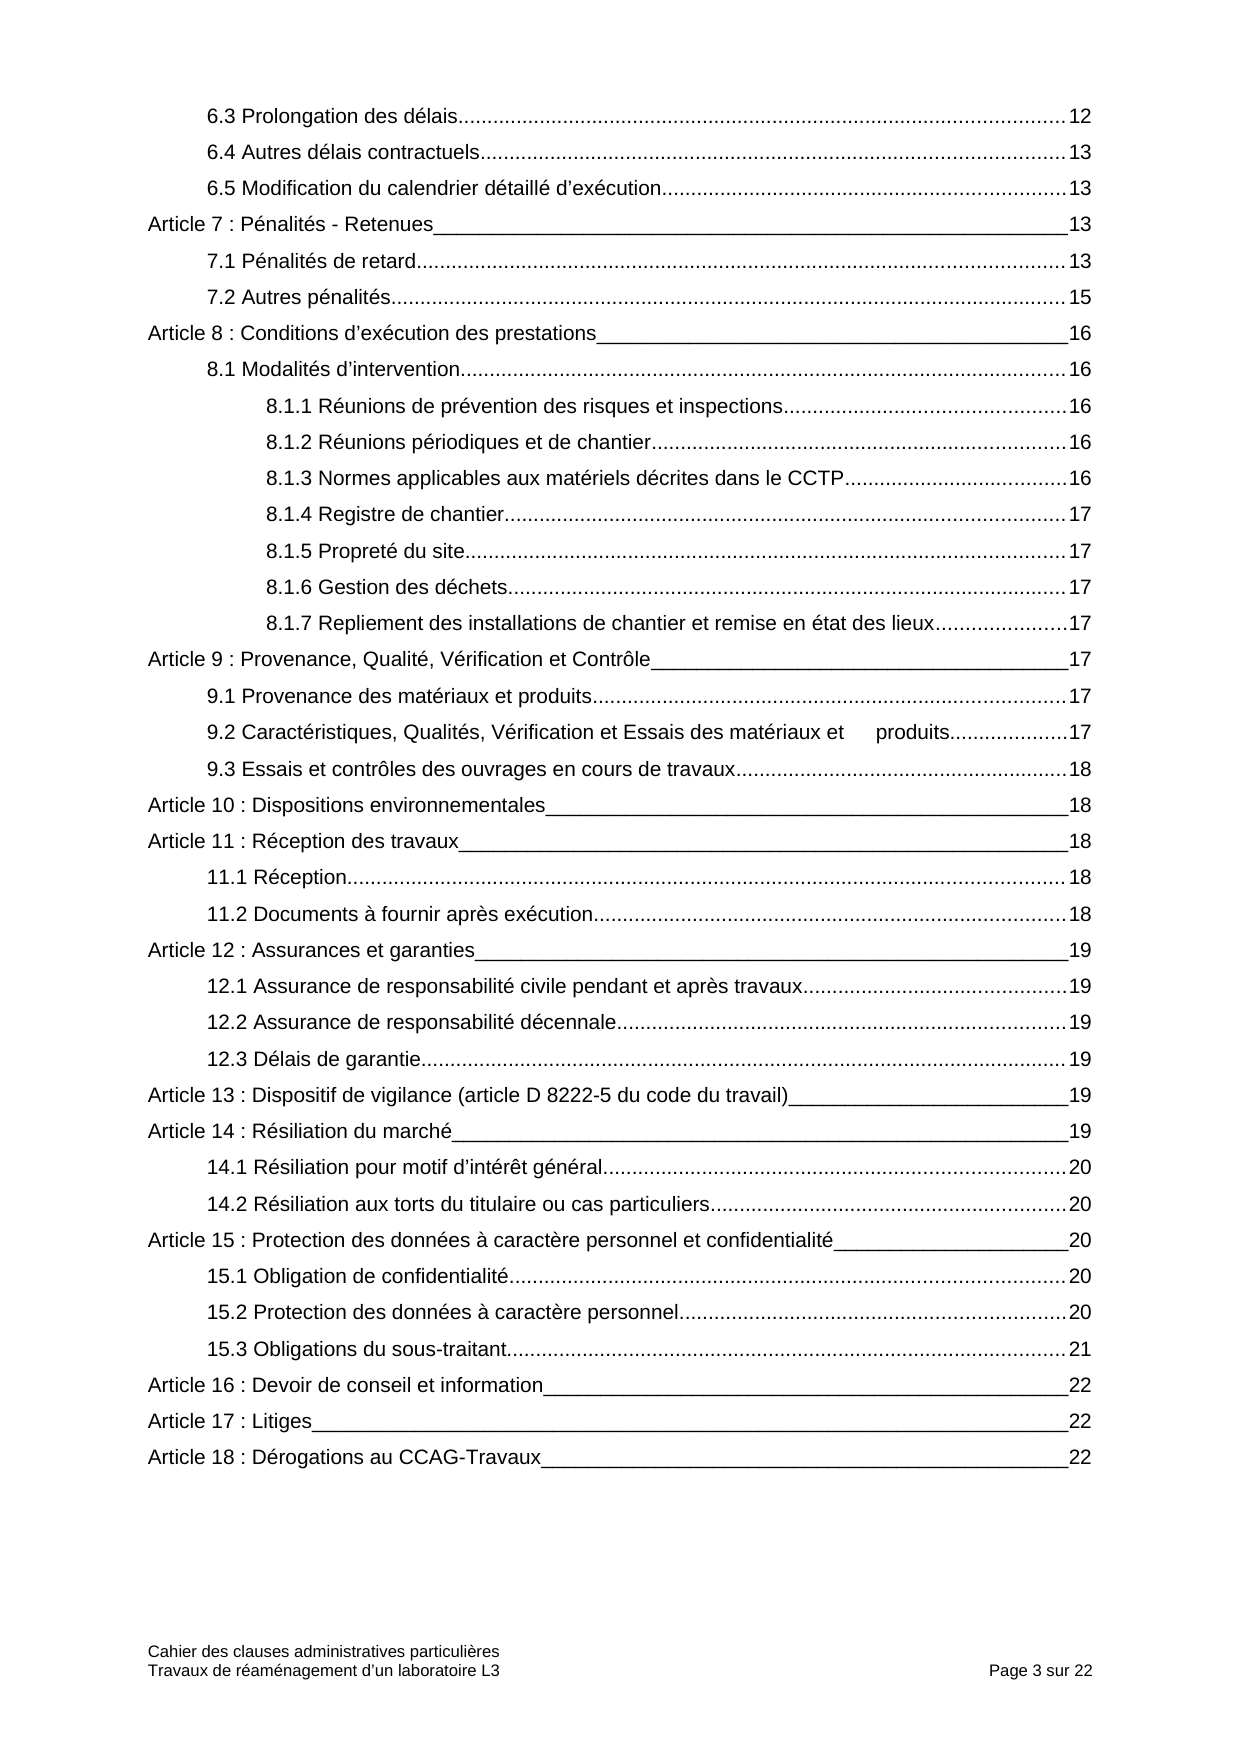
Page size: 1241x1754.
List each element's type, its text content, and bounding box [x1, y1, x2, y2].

text 8.1.3 Normes applicables aux matériels décrites dans le CCTP 16 [266, 466, 1093, 490]
text 8.1.2 Réunions périodiques et de chantier 16 [266, 430, 1093, 454]
text 9.2 Caractéristiques, Qualités, Vérification et Essais des matériaux et produits 17 [207, 720, 1093, 744]
text Article 17 : Litiges 22 [148, 1409, 1093, 1433]
text 8.1.7 Repliement des installations de chantier et remise en état des lieux 17 [266, 611, 1093, 635]
text Article 9 : Provenance, Qualité, Vérification et Contrôle 17 [148, 647, 1093, 671]
text Article 8 : Conditions d’exécution des prestations 16 [148, 321, 1093, 345]
text 15.2 Protection des données à caractère personnel 20 [207, 1300, 1093, 1324]
text Article 11 : Réception des travaux 18 [148, 829, 1093, 853]
text 12.1 Assurance de responsabilité civile pendant et après travaux 19 [207, 974, 1093, 998]
text 12.3 Délais de garantie 19 [207, 1046, 1093, 1070]
text Article 13 : Dispositif de vigilance (article D 8222-5 du code du travail) 19 [148, 1083, 1093, 1107]
text Article 14 : Résiliation du marché 19 [148, 1119, 1093, 1143]
text 6.4 Autres délais contractuels 13 [207, 140, 1093, 164]
text 14.2 Résiliation aux torts du titulaire ou cas particuliers 20 [207, 1191, 1093, 1215]
text Article 18 : Dérogations au CCAG-Travaux 22 [148, 1445, 1093, 1469]
text 7.1 Pénalités de retard 13 [207, 248, 1093, 272]
text Article 7 : Pénalités - Retenues 13 [148, 212, 1093, 236]
text Article 16 : Devoir de conseil et information 22 [148, 1373, 1093, 1397]
text 14.1 Résiliation pour motif d’intérêt général 20 [207, 1155, 1093, 1179]
text 7.2 Autres pénalités 15 [207, 285, 1093, 309]
text Article 12 : Assurances et garanties 19 [148, 938, 1093, 962]
text 15.3 Obligations du sous-traitant 21 [207, 1336, 1093, 1360]
text Article 15 : Protection des données à caractère personnel et confidentialité 20 [148, 1228, 1093, 1252]
text Article 10 : Dispositions environnementales 18 [148, 793, 1093, 817]
text 8.1.5 Propreté du site 17 [266, 538, 1093, 562]
text 9.1 Provenance des matériaux et produits 17 [207, 683, 1093, 707]
text 15.1 Obligation de confidentialité 20 [207, 1264, 1093, 1288]
text 6.3 Prolongation des délais 12 [207, 103, 1093, 127]
text 12.2 Assurance de responsabilité décennale 19 [207, 1010, 1093, 1034]
text 8.1.4 Registre de chantier 17 [266, 502, 1093, 526]
text 8.1 Modalités d’intervention 16 [207, 357, 1093, 381]
text 9.3 Essais et contrôles des ouvrages en cours de travaux 18 [207, 756, 1093, 780]
text 8.1.1 Réunions de prévention des risques et inspections 16 [266, 393, 1093, 417]
text 11.2 Documents à fournir après exécution 18 [207, 901, 1093, 925]
text 8.1.6 Gestion des déchets 17 [266, 575, 1093, 599]
text 6.5 Modification du calendrier détaillé d’exécution 13 [207, 176, 1093, 200]
text 11.1 Réception 18 [207, 865, 1093, 889]
